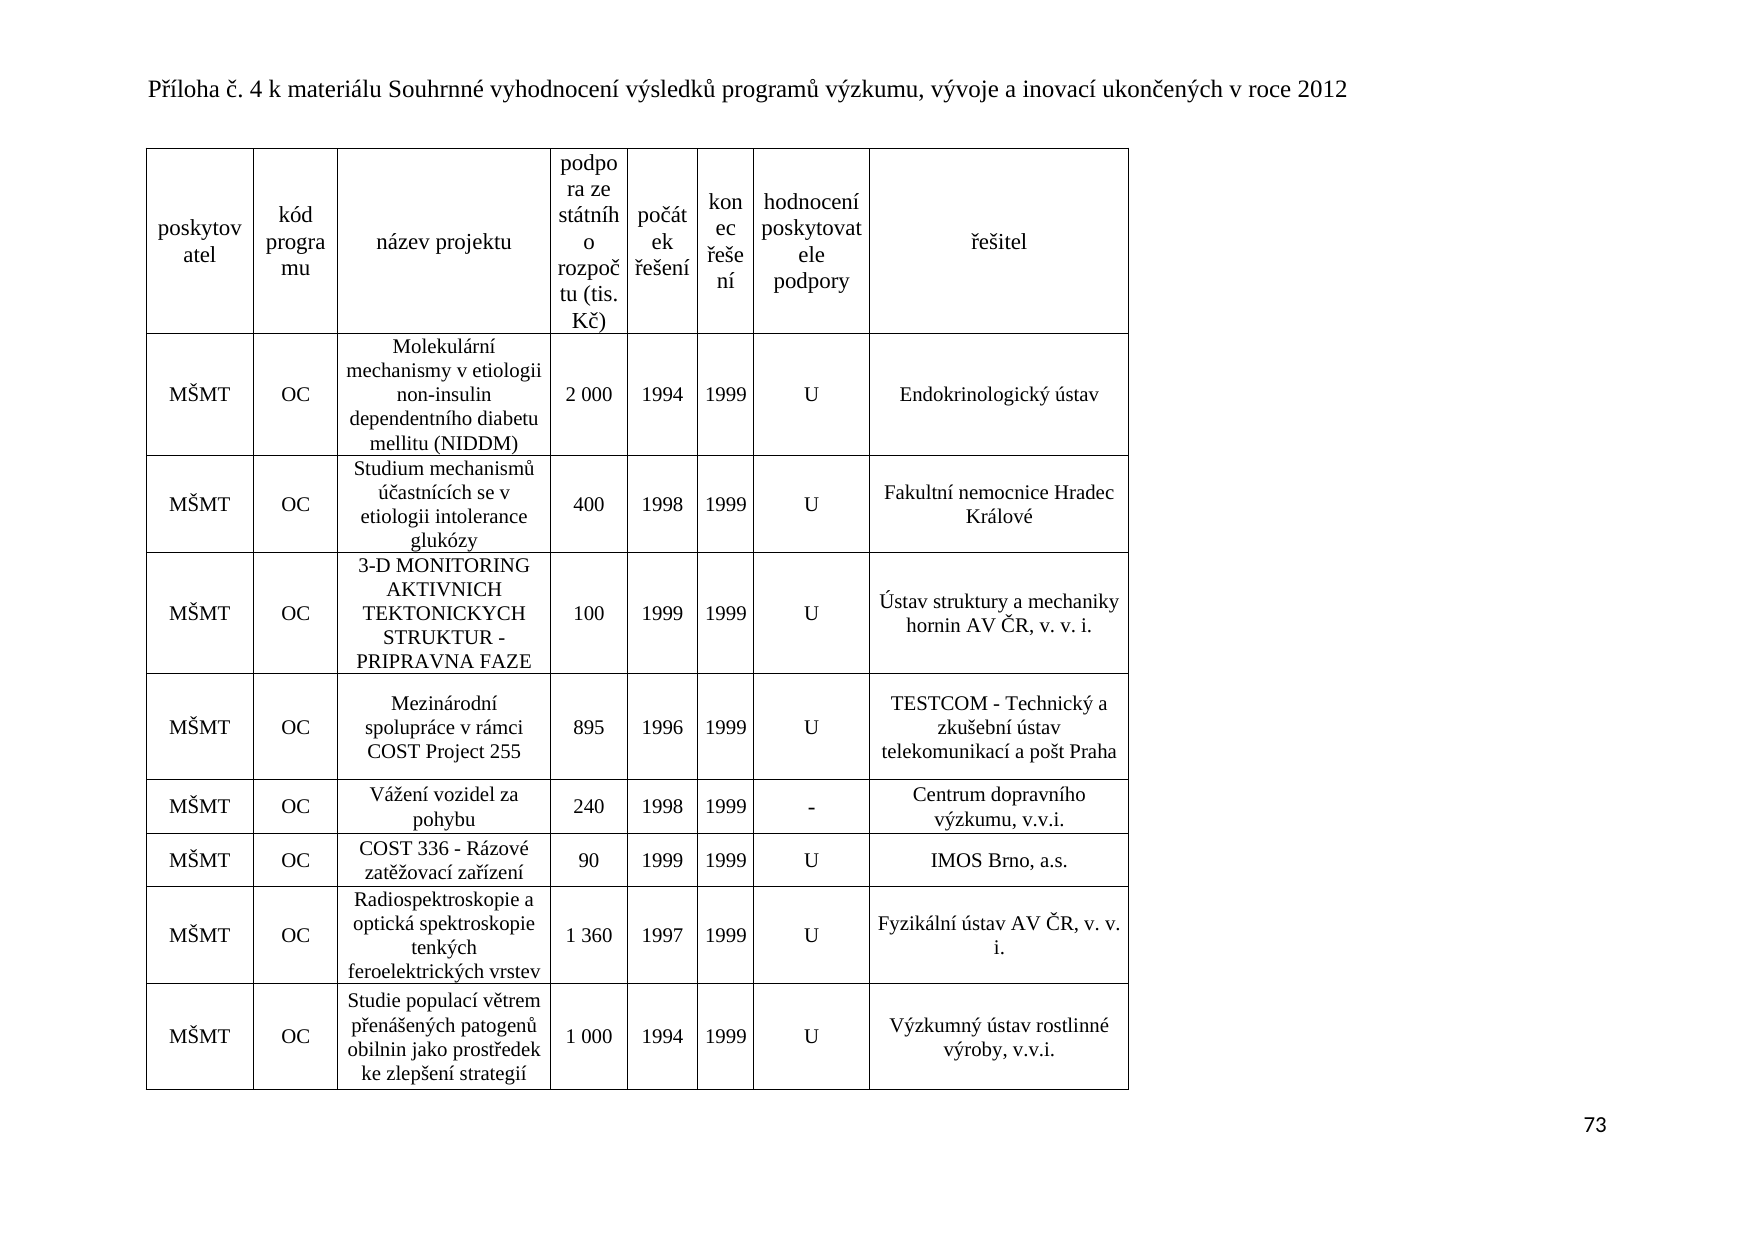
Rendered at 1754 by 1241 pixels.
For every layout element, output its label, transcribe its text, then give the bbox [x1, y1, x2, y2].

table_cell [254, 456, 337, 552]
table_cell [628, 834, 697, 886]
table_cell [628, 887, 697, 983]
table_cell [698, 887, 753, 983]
table_header řešitel [870, 149, 1128, 333]
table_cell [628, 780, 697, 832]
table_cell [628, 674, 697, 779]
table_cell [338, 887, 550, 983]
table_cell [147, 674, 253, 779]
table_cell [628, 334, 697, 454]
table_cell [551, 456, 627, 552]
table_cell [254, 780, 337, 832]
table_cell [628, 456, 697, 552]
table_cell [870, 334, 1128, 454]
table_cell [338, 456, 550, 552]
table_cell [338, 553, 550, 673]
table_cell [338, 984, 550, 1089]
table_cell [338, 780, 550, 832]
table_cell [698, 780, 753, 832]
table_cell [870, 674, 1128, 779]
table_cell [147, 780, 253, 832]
table_header konec řešení [698, 149, 753, 333]
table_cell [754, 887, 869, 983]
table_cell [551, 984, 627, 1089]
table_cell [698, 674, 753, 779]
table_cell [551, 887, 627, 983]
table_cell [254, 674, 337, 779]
table_header podpora ze státního rozpočtu (tis. Kč) [551, 149, 627, 333]
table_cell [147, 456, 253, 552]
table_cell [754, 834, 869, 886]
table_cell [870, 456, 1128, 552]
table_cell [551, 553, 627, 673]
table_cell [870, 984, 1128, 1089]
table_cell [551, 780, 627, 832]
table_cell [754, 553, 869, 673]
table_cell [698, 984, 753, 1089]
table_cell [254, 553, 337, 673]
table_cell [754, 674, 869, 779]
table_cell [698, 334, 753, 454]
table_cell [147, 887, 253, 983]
table_header poskytovatel [147, 149, 253, 333]
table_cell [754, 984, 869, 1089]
table_header kód programu [254, 149, 337, 333]
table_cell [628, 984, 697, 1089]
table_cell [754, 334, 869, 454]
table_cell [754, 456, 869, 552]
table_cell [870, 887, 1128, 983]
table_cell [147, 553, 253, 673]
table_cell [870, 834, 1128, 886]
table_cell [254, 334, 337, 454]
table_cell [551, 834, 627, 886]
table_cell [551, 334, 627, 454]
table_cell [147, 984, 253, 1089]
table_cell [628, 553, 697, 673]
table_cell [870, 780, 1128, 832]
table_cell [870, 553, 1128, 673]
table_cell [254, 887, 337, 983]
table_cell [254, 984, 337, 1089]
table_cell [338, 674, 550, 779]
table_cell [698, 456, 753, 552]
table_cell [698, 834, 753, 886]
table_header počátek řešení [628, 149, 697, 333]
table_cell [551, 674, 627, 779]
table_header název projektu [338, 149, 550, 333]
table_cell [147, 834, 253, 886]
table_header hodnocení poskytovatele podpory [754, 149, 869, 333]
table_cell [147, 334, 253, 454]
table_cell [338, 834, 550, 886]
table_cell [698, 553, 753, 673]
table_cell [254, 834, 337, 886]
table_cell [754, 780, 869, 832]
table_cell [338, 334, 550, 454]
